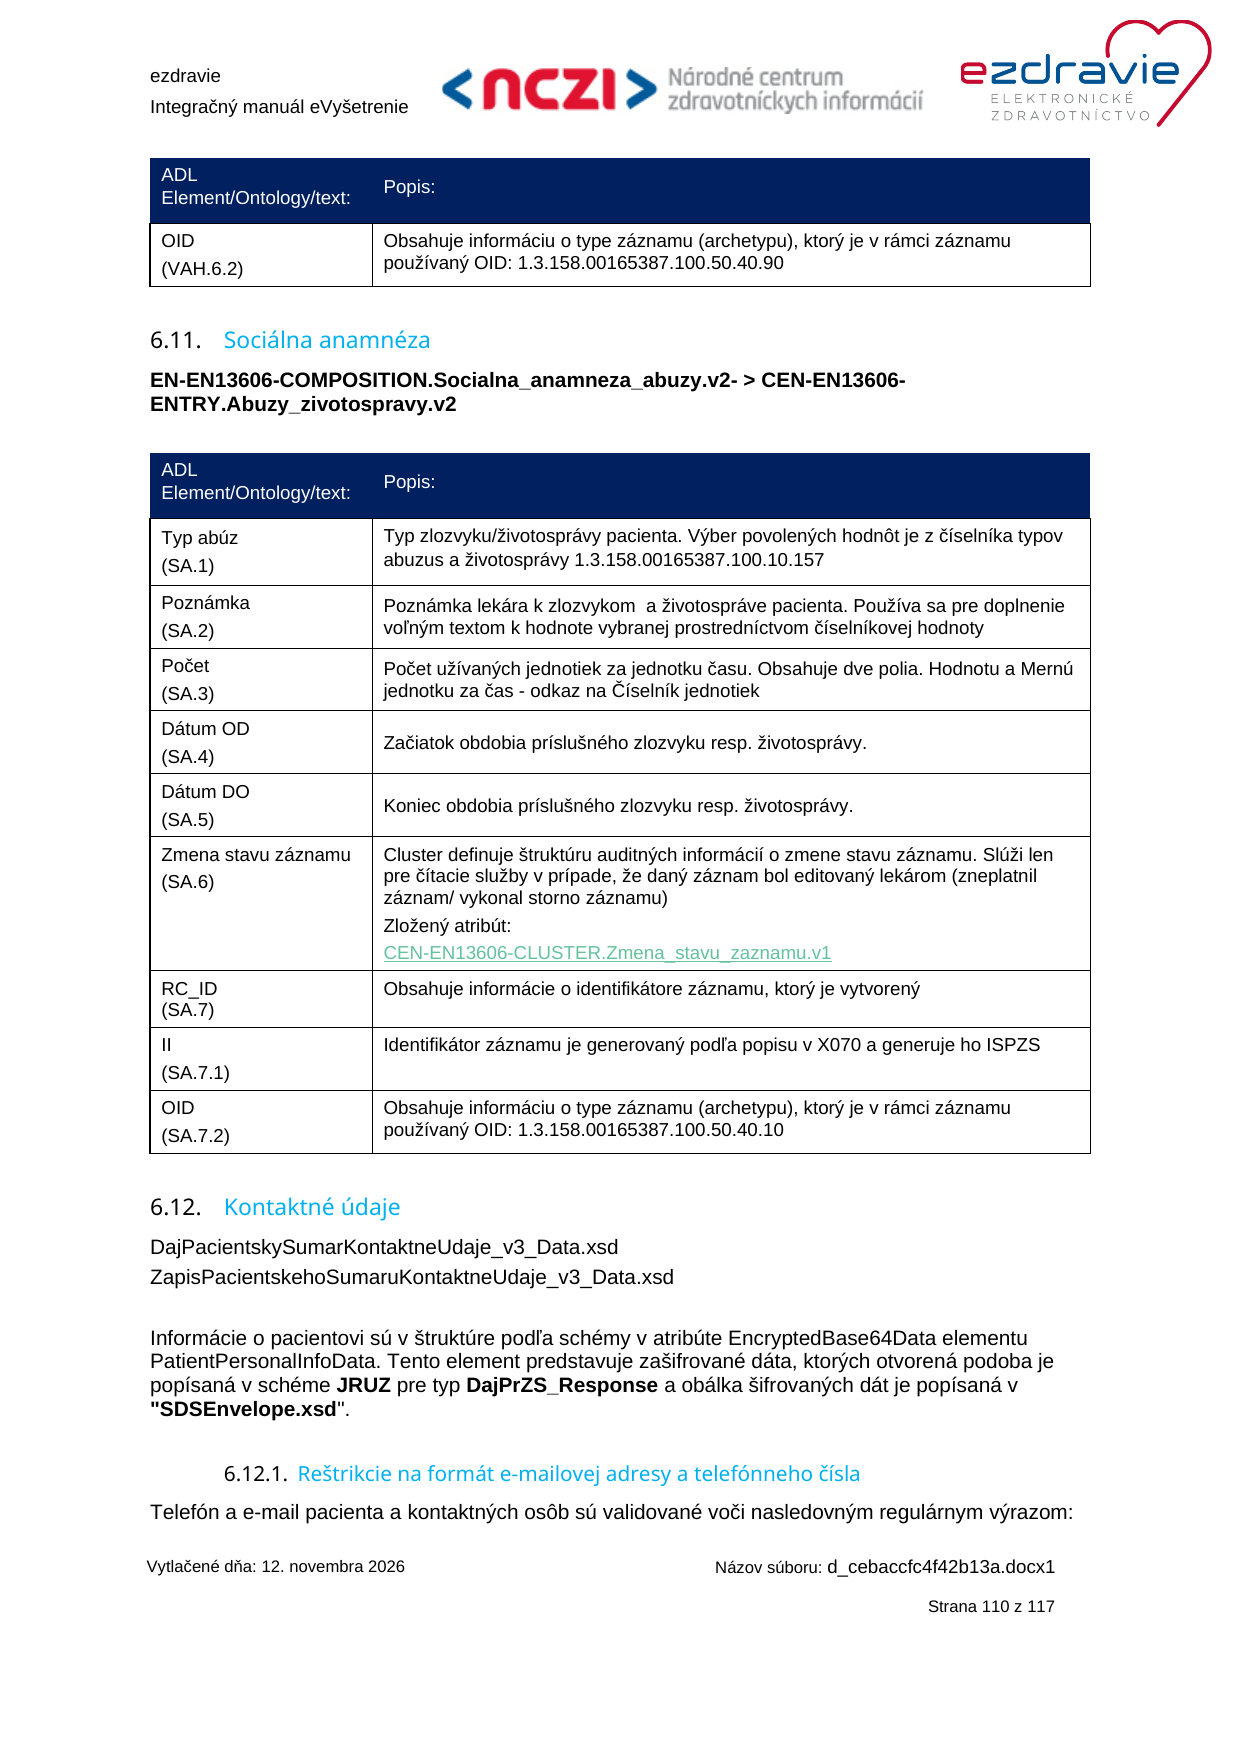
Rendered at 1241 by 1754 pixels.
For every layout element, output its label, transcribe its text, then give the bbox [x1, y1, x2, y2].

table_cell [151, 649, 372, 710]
text Informácie o pacientovi sú v štruktúre podľa schémy v atribúte EncryptedBase64Data elementu PatientPersonalInfoData. Tento element predstavuje zašifrované dáta, ktorých otvorená podoba je popísaná v schéme JRUZ pre typ DajPrZS_Response a obálka šifrovaných dát je popísaná v "SDSEnvelope.xsd". [150, 1325, 1090, 1421]
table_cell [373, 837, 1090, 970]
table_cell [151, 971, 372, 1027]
subtitle Kontaktné údaje [150, 1191, 1090, 1222]
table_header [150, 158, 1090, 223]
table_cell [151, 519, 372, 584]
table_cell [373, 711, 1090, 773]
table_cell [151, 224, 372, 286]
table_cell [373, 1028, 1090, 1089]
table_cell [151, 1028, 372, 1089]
text ZapisPacientskehoSumaruKontaktneUdaje_v3_Data.xsd [150, 1265, 1090, 1289]
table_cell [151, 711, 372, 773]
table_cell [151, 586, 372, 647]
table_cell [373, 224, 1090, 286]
subtitle Reštrikcie na formát e-mailovej adresy a telefónneho čísla [224, 1459, 1090, 1487]
text EN-EN13606-COMPOSITION.Socialna_anamneza_abuzy.v2- > CEN-EN13606-ENTRY.Abuzy_zivotospravy.v2 [150, 368, 1090, 416]
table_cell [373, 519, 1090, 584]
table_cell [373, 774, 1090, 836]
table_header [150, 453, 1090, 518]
picture [961, 20, 1212, 127]
text Telefón a e-mail pacienta a kontaktných osôb sú validované voči nasledovným regulárnym výrazom: [150, 1500, 1090, 1524]
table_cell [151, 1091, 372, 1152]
subtitle Sociálna anamnéza [150, 324, 1090, 356]
picture [442, 67, 924, 114]
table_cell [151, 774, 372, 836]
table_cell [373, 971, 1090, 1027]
text DajPacientskySumarKontaktneUdaje_v3_Data.xsd [150, 1235, 1090, 1259]
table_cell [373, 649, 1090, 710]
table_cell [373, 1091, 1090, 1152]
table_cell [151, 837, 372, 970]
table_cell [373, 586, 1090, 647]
